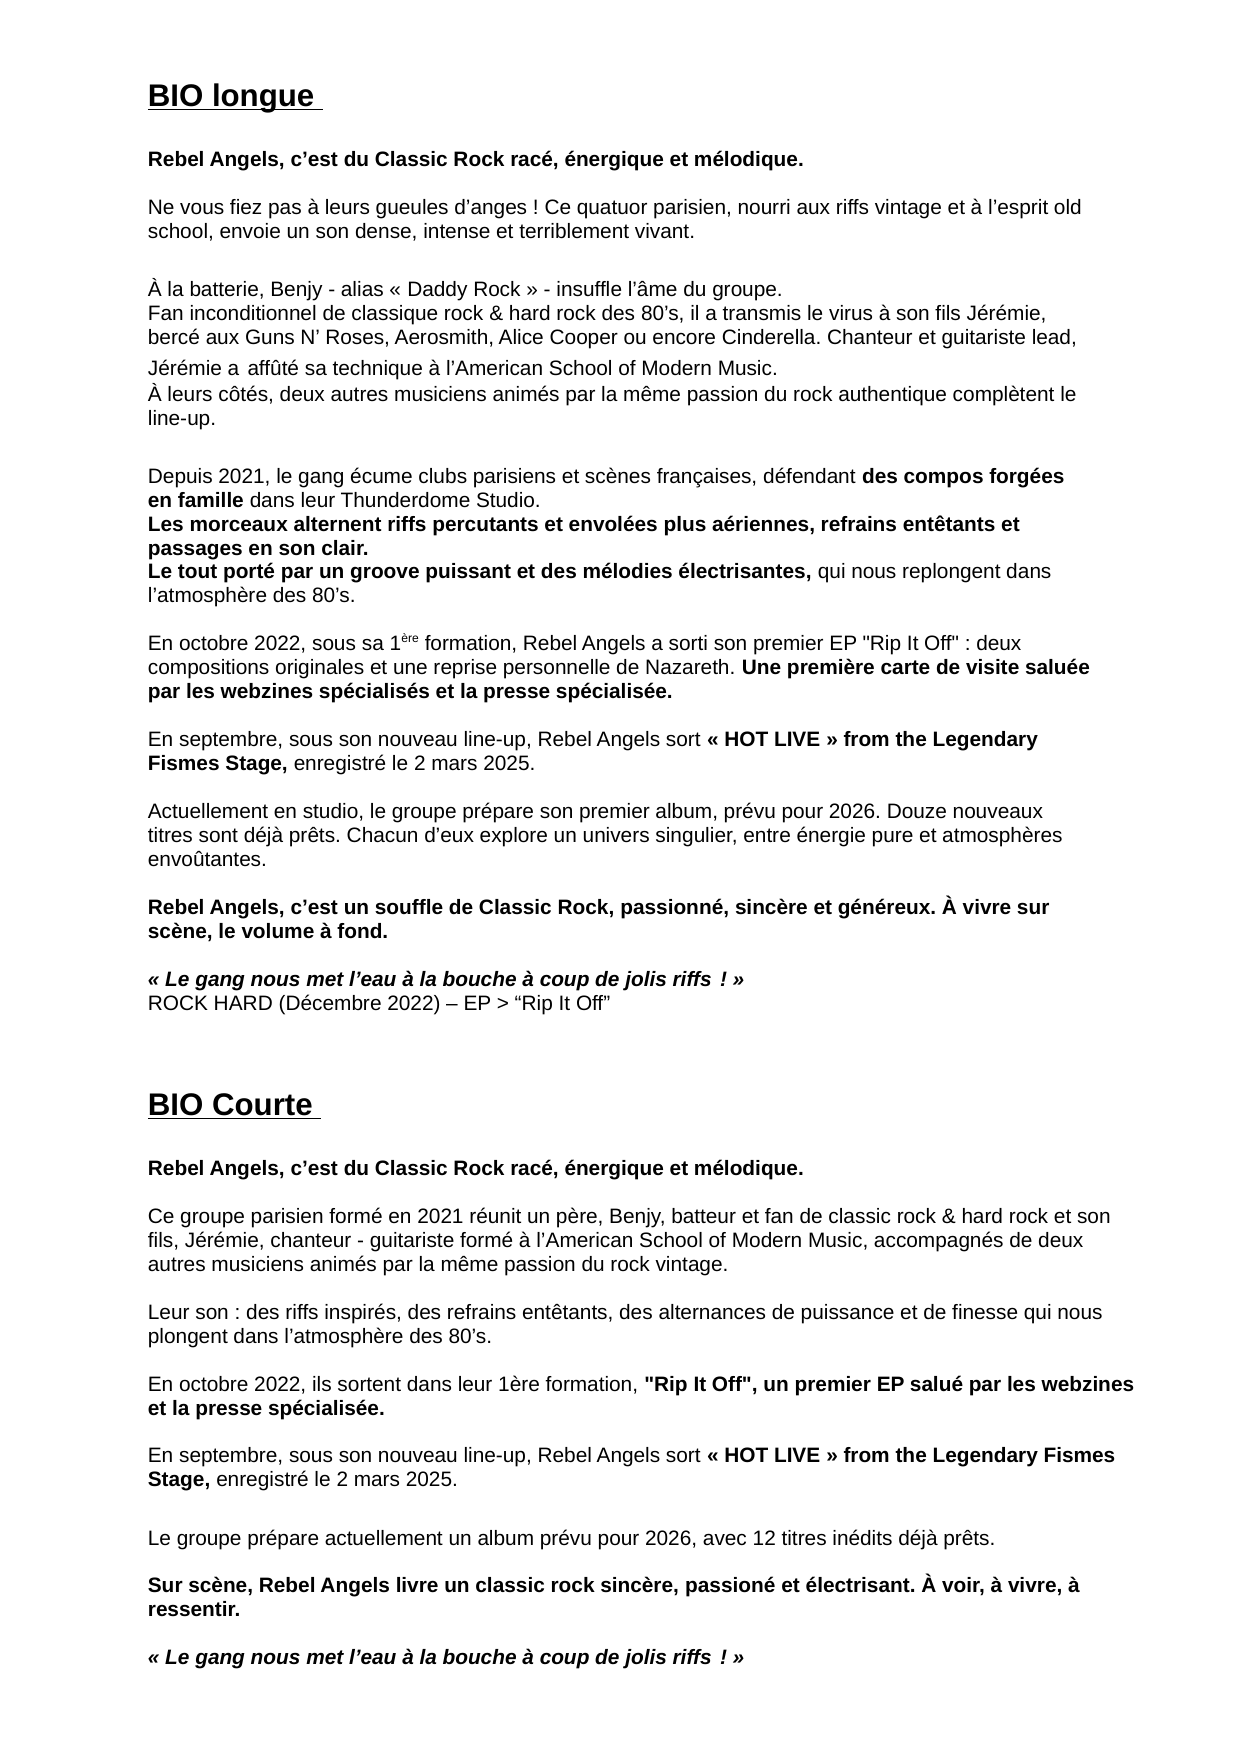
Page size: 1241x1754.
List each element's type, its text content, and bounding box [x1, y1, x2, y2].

text BIO Courte [148, 1086, 1138, 1122]
text Les morceaux alternent riffs percutants et envolées plus aériennes, refrains entêtants et passages en son clair. [148, 511, 1093, 559]
text En octobre 2022, ils sortent dans leur 1ère formation, "Rip It Off", un premier EP salué par les webzines et la presse spécialisée. En septembre, sous son nouveau line-up, Rebel Angels sort « HOT LIVE » from the Legendary Fismes Stage, enregistré le 2 mars 2025. [148, 1371, 1138, 1525]
text Rebel Angels, c’est du Classic Rock racé, énergique et mélodique. [148, 1156, 1093, 1180]
text Rebel Angels, c’est du Classic Rock racé, énergique et mélodique. [148, 147, 1093, 171]
text En octobre 2022, sous sa 1ère formation, Rebel Angels a sorti son premier EP "Rip It Off" : deux compositions originales et une reprise personnelle de Nazareth. Une première carte de visite saluée par les webzines spécialisés et la presse spécialisée. En septembre, sous son nouveau line-up, Rebel Angels sort « HOT LIVE » from the Legendary Fismes Stage, enregistré le 2 mars 2025. [148, 631, 1093, 775]
text Sur scène, Rebel Angels livre un classic rock sincère, passioné et électrisant. À voir, à vivre, à ressentir. [148, 1573, 1138, 1621]
text ROCK HARD (Décembre 2022) – EP > “Rip It Off” [148, 991, 1138, 1014]
text « Le gang nous met l’eau à la bouche à coup de jolis riffs ! » [148, 967, 1138, 991]
text Ne vous fiez pas à leurs gueules d’anges ! Ce quatuor parisien, nourri aux riffs vintage et à l’esprit old school, envoie un son dense, intense et terriblement vivant. [148, 194, 1093, 277]
text « Le gang nous met l’eau à la bouche à coup de jolis riffs ! » [148, 1645, 1138, 1669]
text BIO longue [148, 77, 1138, 113]
text Actuellement en studio, le groupe prépare son premier album, prévu pour 2026. Douze nouveaux titres sont déjà prêts. Chacun d’eux explore un univers singulier, entre énergie pure et atmosphères envoûtantes. [148, 799, 1093, 871]
text Leur son : des riffs inspirés, des refrains entêtants, des alternances de puissance et de finesse qui nous plongent dans l’atmosphère des 80’s. [148, 1299, 1138, 1347]
text Ce groupe parisien formé en 2021 réunit un père, Benjy, batteur et fan de classic rock & hard rock et son fils, Jérémie, chanteur - guitariste formé à l’American School of Modern Music, accompagnés de deux autres musiciens animés par la même passion du rock vintage. [148, 1180, 1138, 1276]
text Depuis 2021, le gang écume clubs parisiens et scènes françaises, défendant des compos forgées en famille dans leur Thunderdome Studio. [148, 463, 1093, 511]
text Rebel Angels, c’est un souffle de Classic Rock, passionné, sincère et généreux. À vivre sur scène, le volume à fond. [148, 895, 1093, 943]
text Le groupe prépare actuellement un album prévu pour 2026, avec 12 titres inédits déjà prêts. [148, 1525, 1138, 1549]
text Le tout porté par un groove puissant et des mélodies électrisantes, qui nous replongent dans l’atmosphère des 80’s. [148, 559, 1093, 607]
text À la batterie, Benjy - alias « Daddy Rock » - insuffle l’âme du groupe. Fan inconditionnel de classique rock & hard rock des 80’s, il a transmis le virus à son fils Jérémie, bercé aux Guns N’ Roses, Aerosmith, Alice Cooper ou encore Cinderella. Chanteur et guitariste lead, Jérémie a affûté sa technique à l’American School of Modern Music. À leurs côtés, deux autres musiciens animés par la même passion du rock authentique complètent le line-up. [148, 277, 1093, 430]
